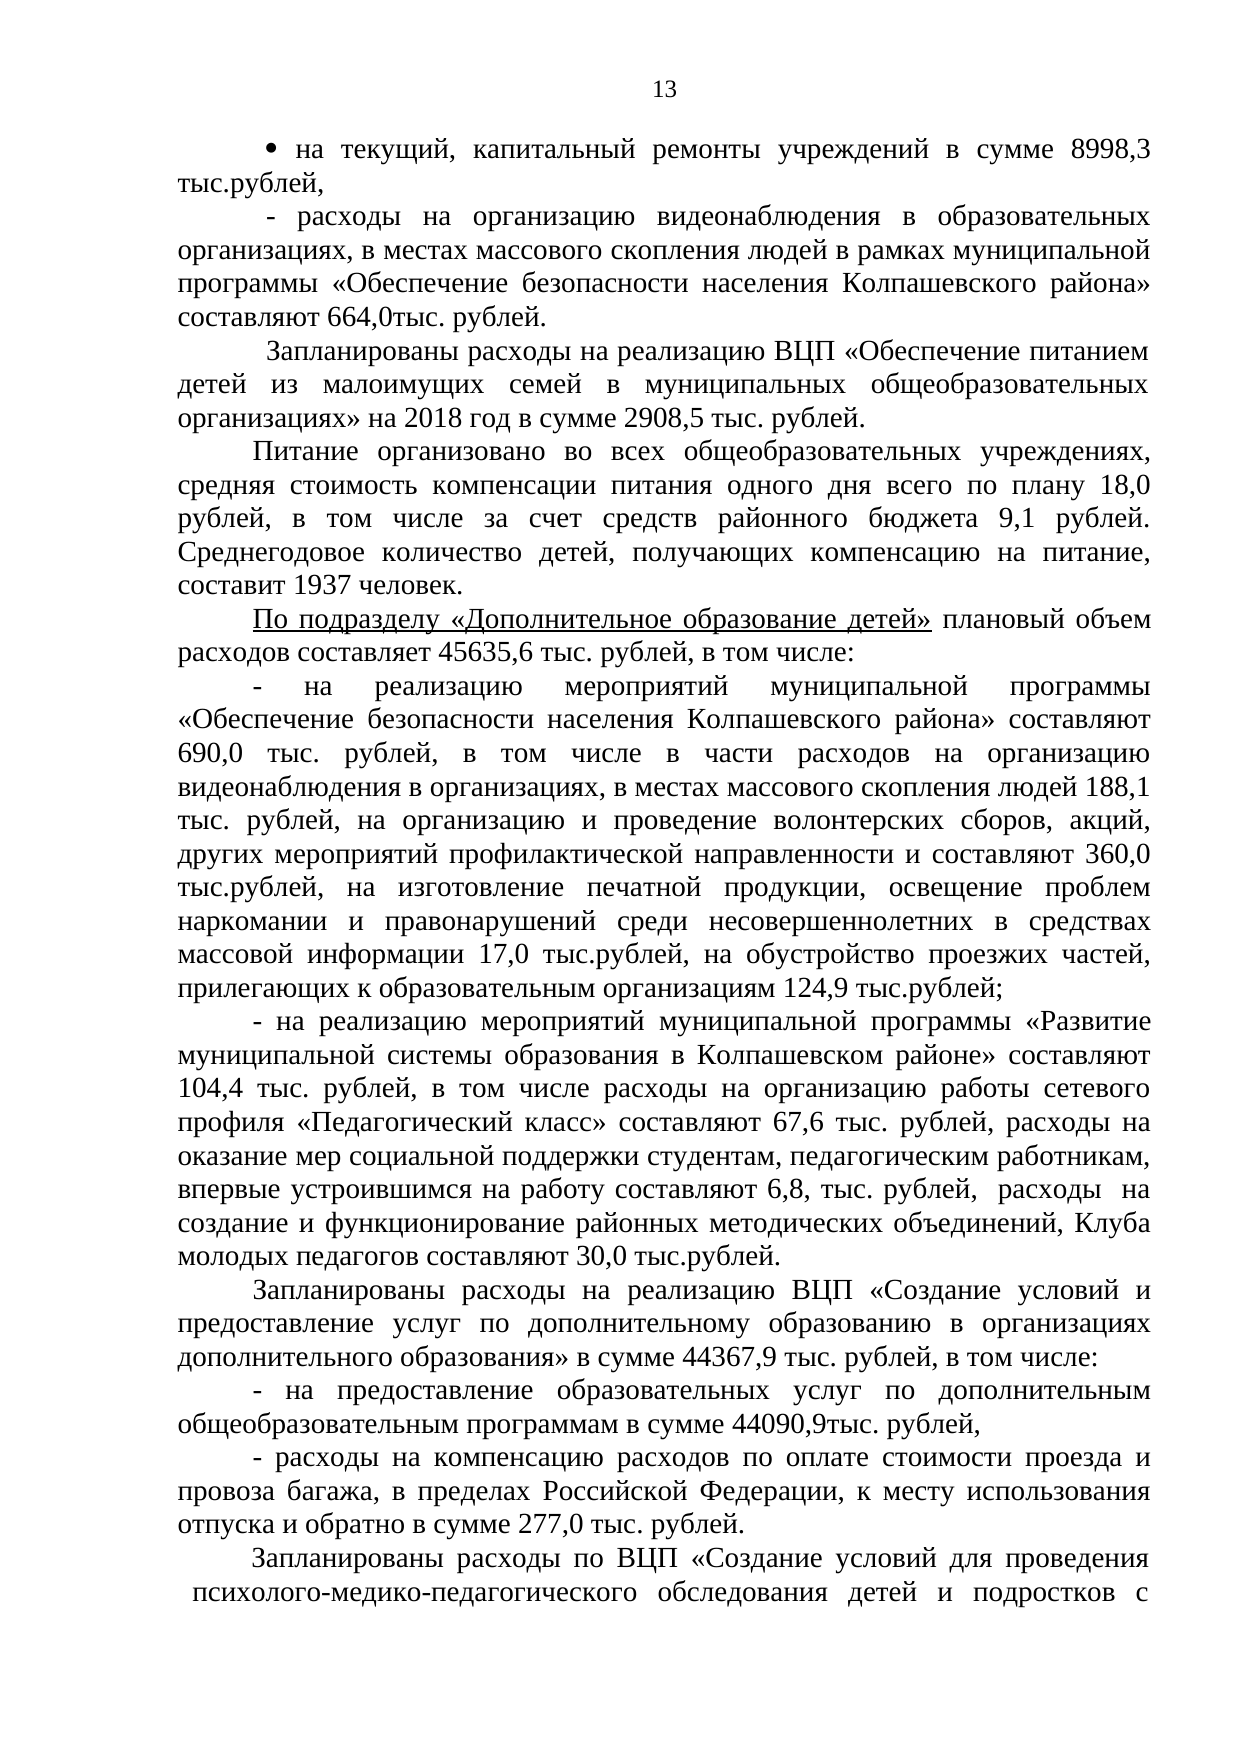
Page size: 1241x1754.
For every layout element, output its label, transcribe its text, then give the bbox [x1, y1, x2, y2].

list на текущий, капитальный ремонты учреждений в сумме 8998,3 тыс.рублей, [177, 131, 1152, 198]
text Запланированы расходы на реализацию ВЦП «Создание условий и предоставление услуг по дополнительному образованию в организациях дополнительного образования» в сумме 44367,9 тыс. рублей, в том числе: [177, 1272, 1152, 1372]
text Питание организовано во всех общеобразовательных учреждениях, средняя стоимость компенсации питания одного дня всего по плану 18,0 рублей, в том числе за счет средств районного бюджета 9,1 рублей. Среднегодовое количество детей, получающих компенсацию на питание, составит 1937 человек. [177, 433, 1152, 601]
text По подразделу «Дополнительное образование детей» плановый объем расходов составляет 45635,6 тыс. рублей, в том числе: [177, 601, 1152, 668]
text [192, 1540, 1149, 1607]
text - на реализацию мероприятий муниципальной программы «Развитие муниципальной системы образования в Колпашевском районе» составляют 104,4 тыс. рублей, в том числе расходы на организацию работы сетевого профиля «Педагогический класс» составляют 67,6 тыс. рублей, расходы на оказание мер социальной поддержки студентам, педагогическим работникам, впервые устроившимся на работу составляют 6,8, тыс. рублей, расходы на создание и функционирование районных методических объединений, Клуба молодых педагогов составляют 30,0 тыс.рублей. [177, 1003, 1152, 1272]
text Запланированы расходы на реализацию ВЦП «Обеспечение питанием детей из малоимущих семей в муниципальных общеобразовательных организациях» на 2018 год в сумме 2908,5 тыс. рублей. [177, 333, 1149, 433]
text - расходы на организацию видеонаблюдения в образовательных организациях, в местах массового скопления людей в рамках муниципальной программы «Обеспечение безопасности населения Колпашевского района» составляют 664,0тыс. рублей. [177, 198, 1152, 333]
text - на предоставление образовательных услуг по дополнительным общеобразовательным программам в сумме 44090,9тыс. рублей, [177, 1372, 1152, 1439]
text - на реализацию мероприятий муниципальной программы «Обеспечение безопасности населения Колпашевского района» составляют 690,0 тыс. рублей, в том числе в части расходов на организацию видеонаблюдения в организациях, в местах массового скопления людей 188,1 тыс. рублей, на организацию и проведение волонтерских сборов, акций, других мероприятий профилактической направленности и составляют 360,0 тыс.рублей, на изготовление печатной продукции, освещение проблем наркомании и правонарушений среди несовершеннолетних в средствах массовой информации 17,0 тыс.рублей, на обустройство проезжих частей, прилегающих к образовательным организациям 124,9 тыс.рублей; [177, 668, 1152, 1003]
text - расходы на компенсацию расходов по оплате стоимости проезда и провоза багажа, в пределах Российской Федерации, к месту использования отпуска и обратно в сумме 277,0 тыс. рублей. [177, 1439, 1152, 1540]
